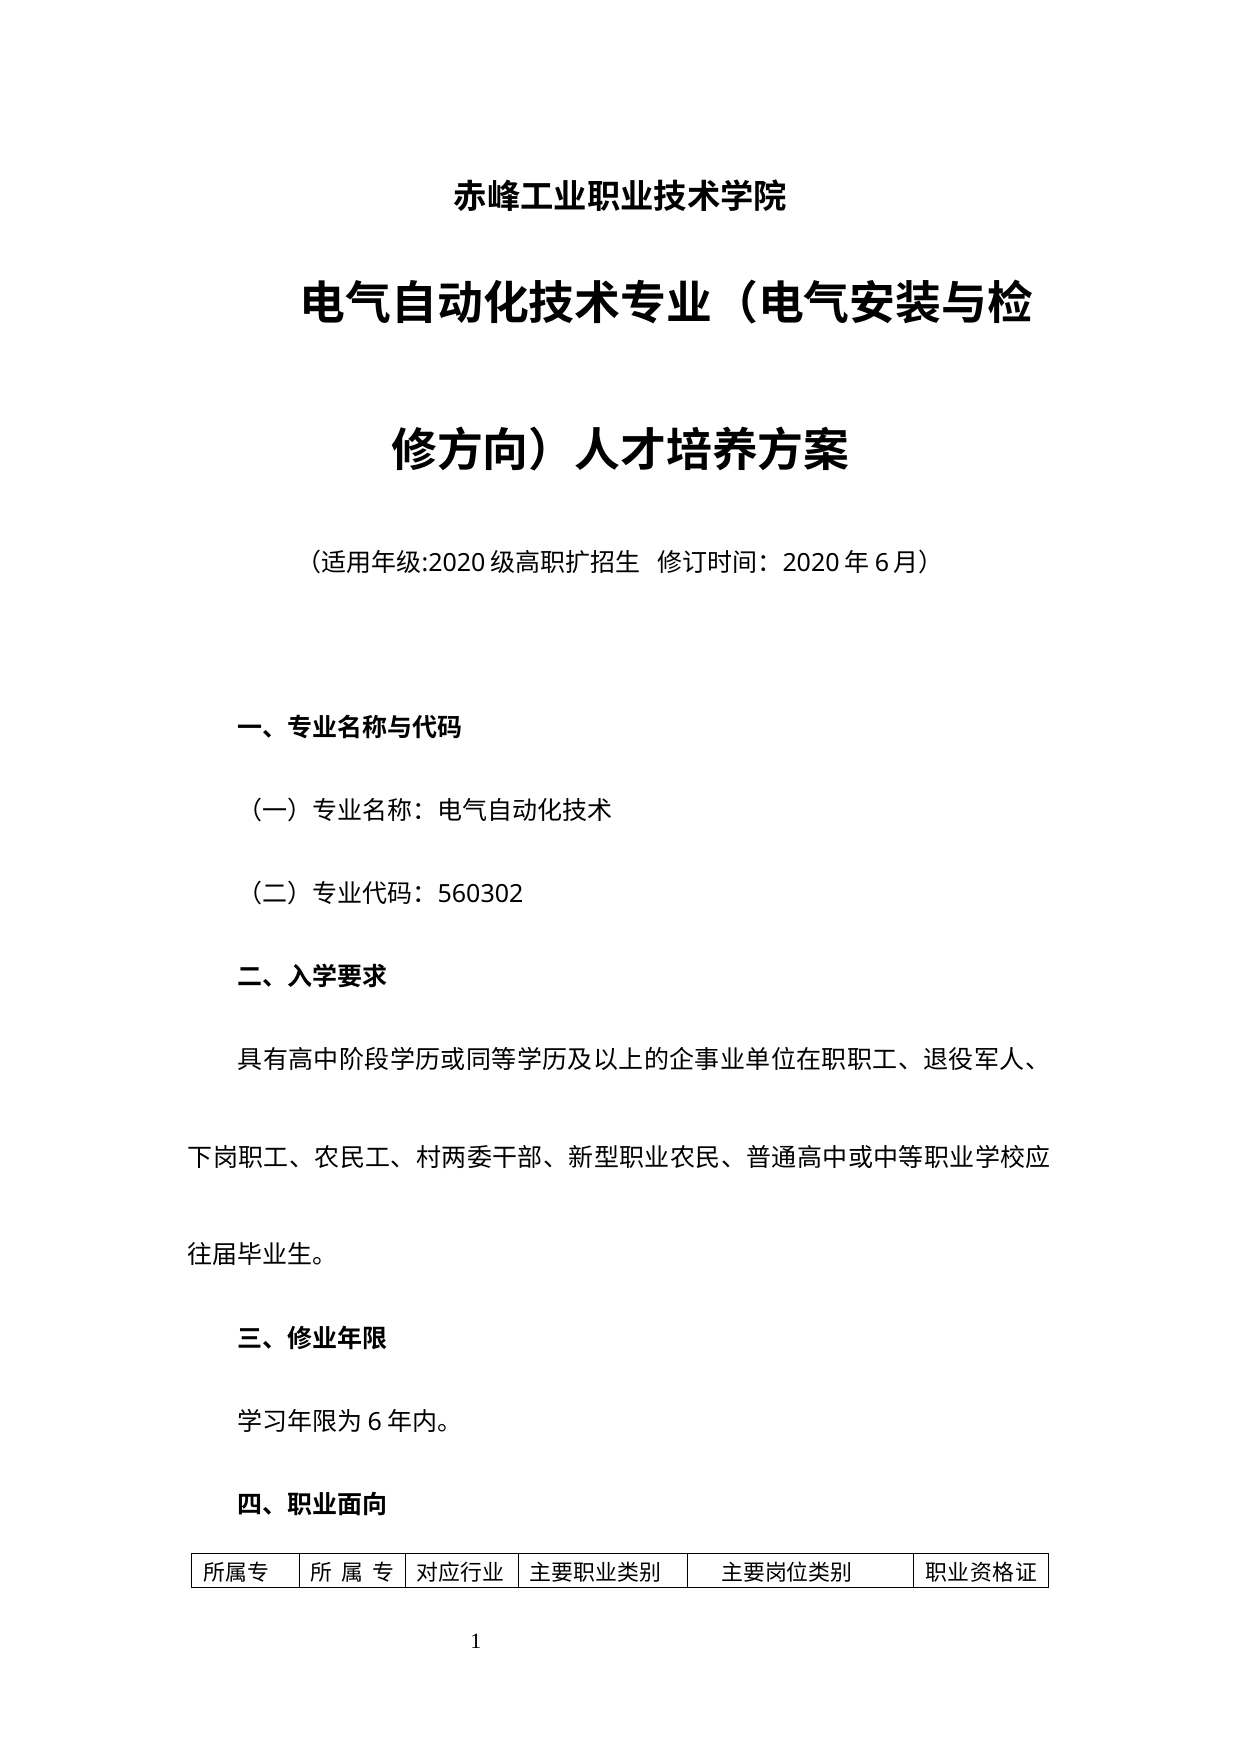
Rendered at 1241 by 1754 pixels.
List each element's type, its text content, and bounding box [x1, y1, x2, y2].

text 电气自动化技术专业（电气安装与检修方向）人才培养方案 [187, 251, 1053, 495]
text 三、修业年限 [187, 1304, 1053, 1369]
text 二、入学要求 [187, 942, 1053, 1007]
text 学习年限为6年内。 [187, 1387, 1053, 1452]
text 赤峰工业职业技术学院 [187, 162, 1053, 227]
text （一）专业名称：电气自动化技术 [187, 776, 1053, 841]
table_header 对应行业 （代码） [406, 1554, 518, 1587]
table_header 所属专 业大类 （代码） [192, 1554, 299, 1587]
text 一、专业名称与代码 [187, 693, 1053, 758]
text （适用年级:2020级高职扩招生 修订时间：2020年6月） [187, 528, 1053, 593]
table_header 主要职业类别 （代码） [519, 1554, 687, 1587]
text （二）专业代码：560302 [187, 859, 1053, 924]
table_header 主要岗位类别 （或技术领域） [688, 1554, 913, 1587]
table_header 所属专业类（代码） [300, 1554, 405, 1587]
text 具有高中阶段学历或同等学历及以上的企事业单位在职职工、退役军人、下岗职工、农民工、村两委干部、新型职业农民、普通高中或中等职业学校应往届毕业生。 [187, 1026, 1053, 1286]
text 四、职业面向 [187, 1470, 1053, 1535]
table_header 职业资格证书或技能等级证书举例 [914, 1554, 1048, 1587]
